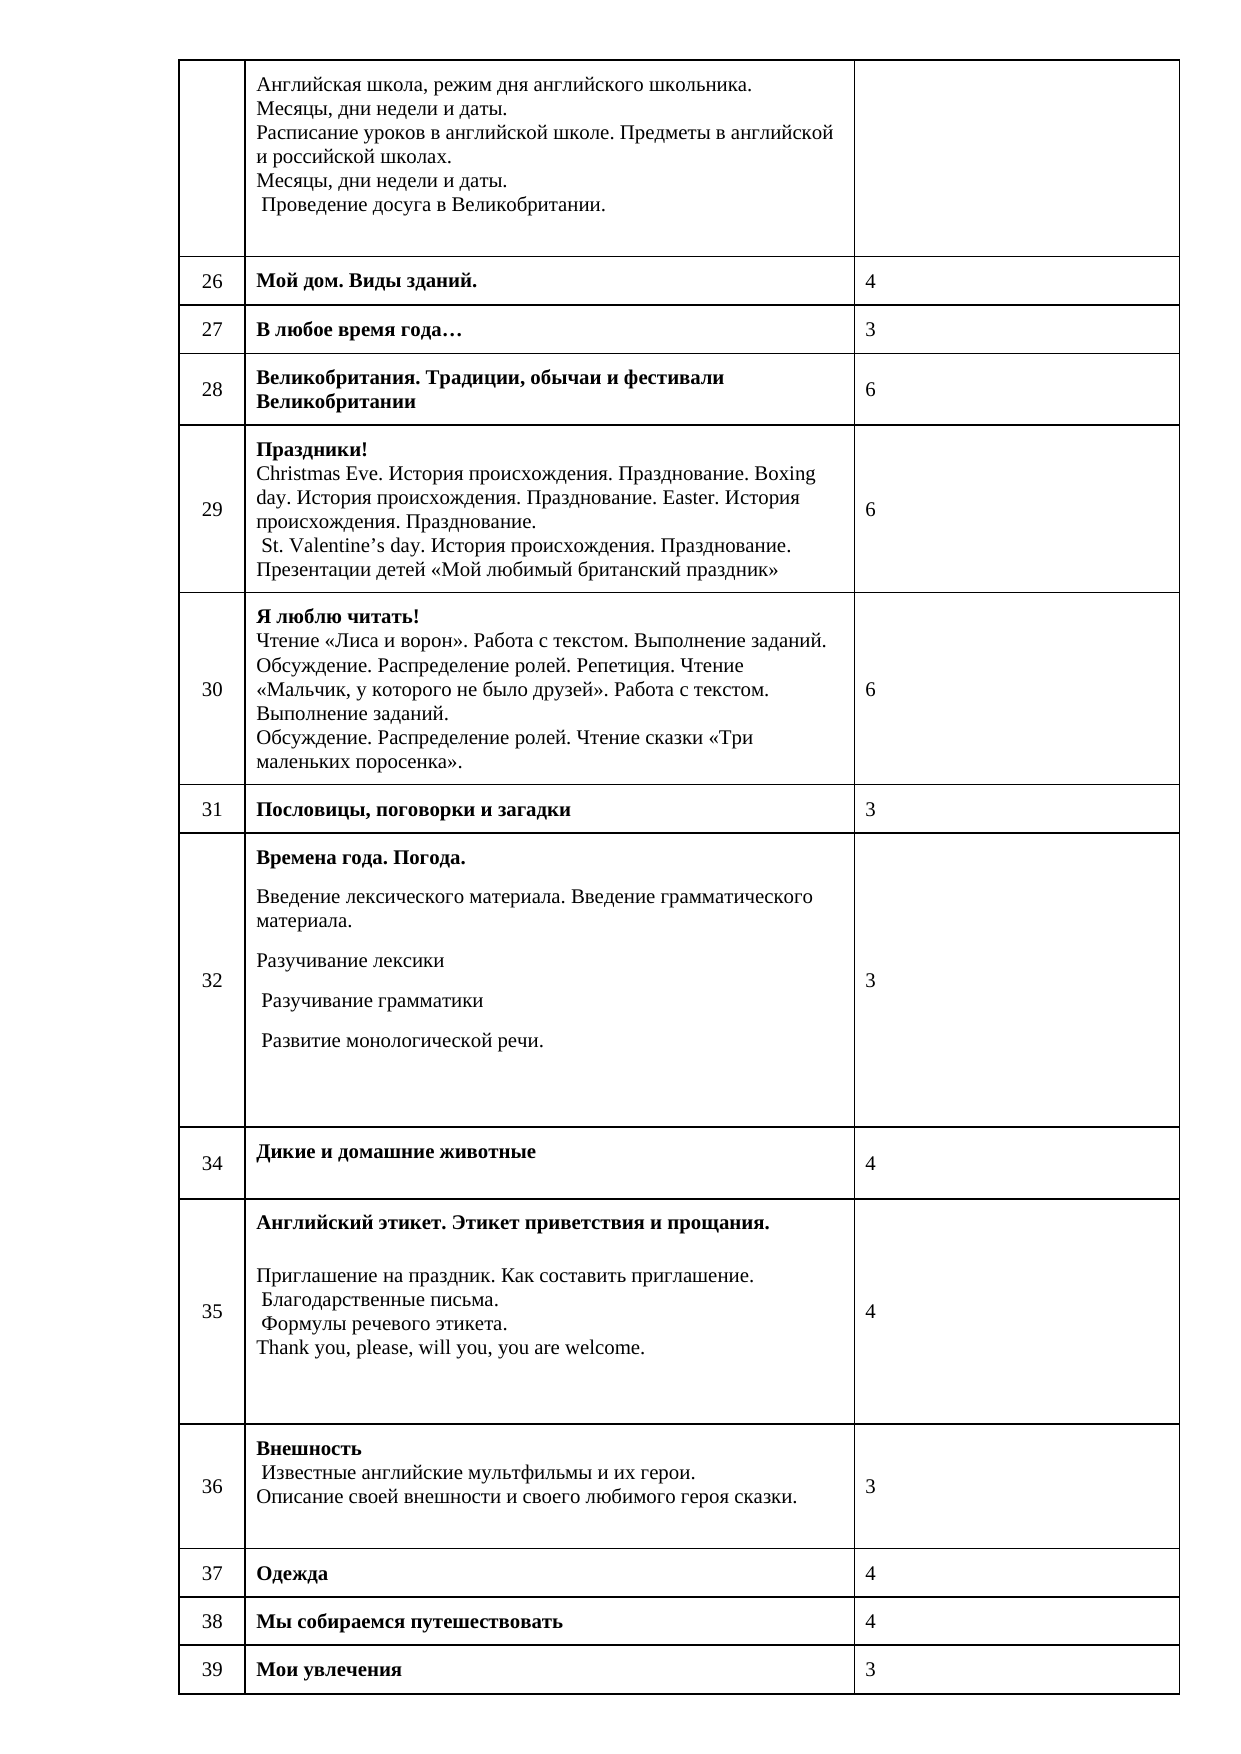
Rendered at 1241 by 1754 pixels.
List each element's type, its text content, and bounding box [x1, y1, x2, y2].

table_cell 34 [180, 1128, 244, 1198]
table_cell Я люблю читать! Чтение «Лиса и ворон». Работа с текстом. Выполнение заданий. Обсуждение. Распределение ролей. Репетиция. Чтение «Мальчик, у которого не было друзей». Работа с текстом. Выполнение заданий. Обсуждение. Распределение ролей. Чтение сказки «Три маленьких поросенка». [246, 593, 854, 784]
table_cell 6 [855, 593, 1179, 784]
table_cell 25 [180, 61, 244, 256]
table_cell Одежда [246, 1549, 854, 1596]
table_cell 4 [855, 61, 1179, 256]
table_cell 4 [855, 1549, 1179, 1596]
table_cell 38 [180, 1598, 244, 1644]
table_cell Мы собираемся путешествовать [246, 1598, 854, 1644]
table_cell Времена года. Погода. Введение лексического материала. Введение грамматического материала. Разучивание лексики Разучивание грамматики Развитие монологической речи. [246, 834, 854, 1126]
table_cell 3 [855, 306, 1179, 352]
table_cell 39 [180, 1646, 244, 1693]
table_cell Мой дом. Виды зданий. [246, 257, 854, 304]
table_cell Внешность Известные английские мультфильмы и их герои. Описание своей внешности и своего любимого героя сказки. [246, 1425, 854, 1547]
table_cell 29 [180, 426, 244, 592]
table_cell 27 [180, 306, 244, 352]
table_cell 3 [855, 785, 1179, 832]
table_cell Пословицы, поговорки и загадки [246, 785, 854, 832]
table_cell 30 [180, 593, 244, 784]
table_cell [246, 61, 854, 256]
table_cell 37 [180, 1549, 244, 1596]
table_cell 4 [855, 1128, 1179, 1198]
table_cell 35 [180, 1200, 244, 1423]
table_cell 31 [180, 785, 244, 832]
table_cell 36 [180, 1425, 244, 1547]
table_cell Праздники! Christmas Eve. История происхождения. Празднование. Boxing day. История происхождения. Празднование. Easter. История происхождения. Празднование. St. Valentine’s day. История происхождения. Празднование. Презентации детей «Мой любимый британский праздник» [246, 426, 854, 592]
table_cell 6 [855, 354, 1179, 424]
table_cell Английский этикет. Этикет приветствия и прощания. Приглашение на праздник. Как составить приглашение. Благодарственные письма. Формулы речевого этикета. Thank you, please, will you, you are welcome. [246, 1200, 854, 1423]
table_cell 4 [855, 1200, 1179, 1423]
table_cell Великобритания. Традиции, обычаи и фестивали Великобритании [246, 354, 854, 424]
table_cell 28 [180, 354, 244, 424]
table_cell Дикие и домашние животные [246, 1128, 854, 1198]
table_cell 4 [855, 257, 1179, 304]
table_cell 3 [855, 834, 1179, 1126]
table_cell 6 [855, 426, 1179, 592]
table_cell 3 [855, 1646, 1179, 1693]
table_cell 26 [180, 257, 244, 304]
table_cell 3 [855, 1425, 1179, 1547]
table_cell Мои увлечения [246, 1646, 854, 1693]
table_cell В любое время года… [246, 306, 854, 352]
table_cell 32 [180, 834, 244, 1126]
table_cell 4 [855, 1598, 1179, 1644]
